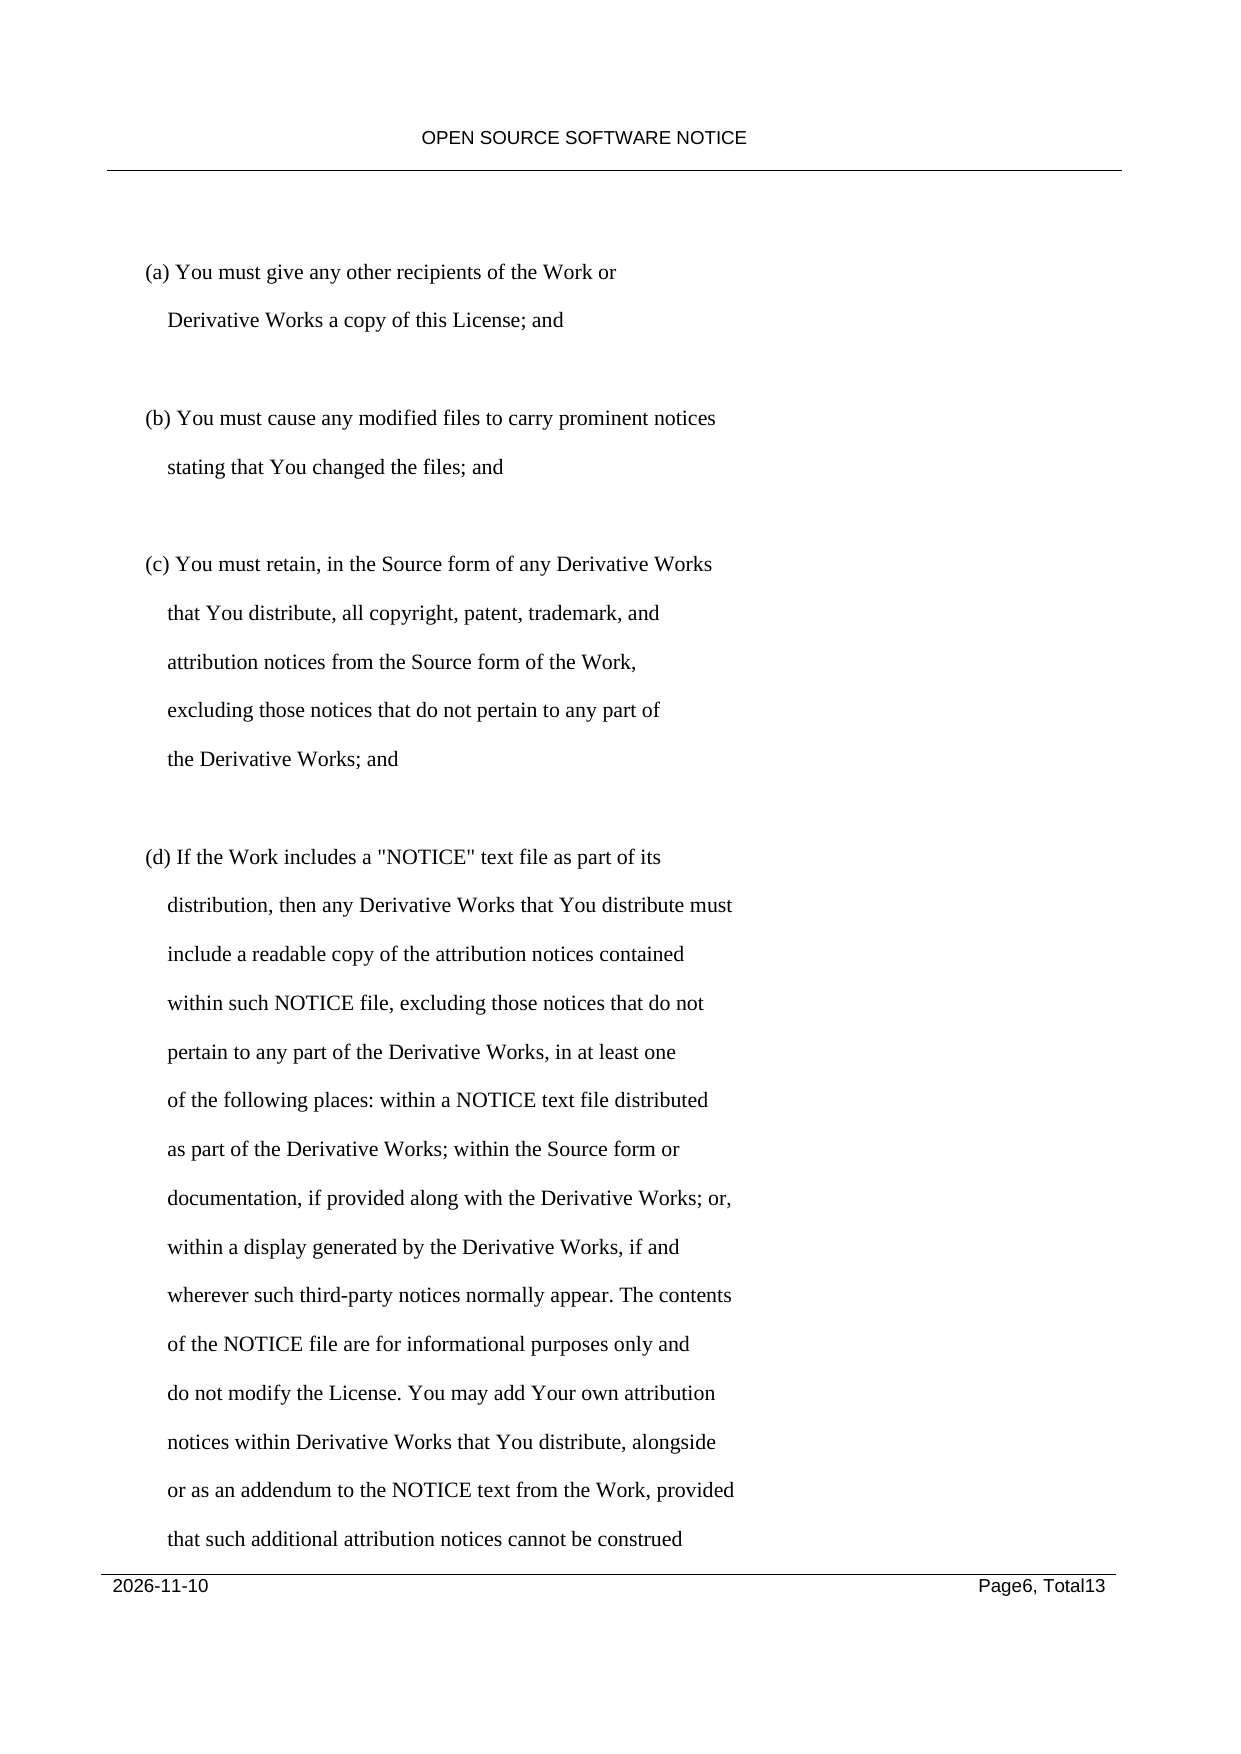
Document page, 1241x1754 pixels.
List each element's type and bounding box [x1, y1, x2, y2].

text [112, 206, 1128, 1555]
